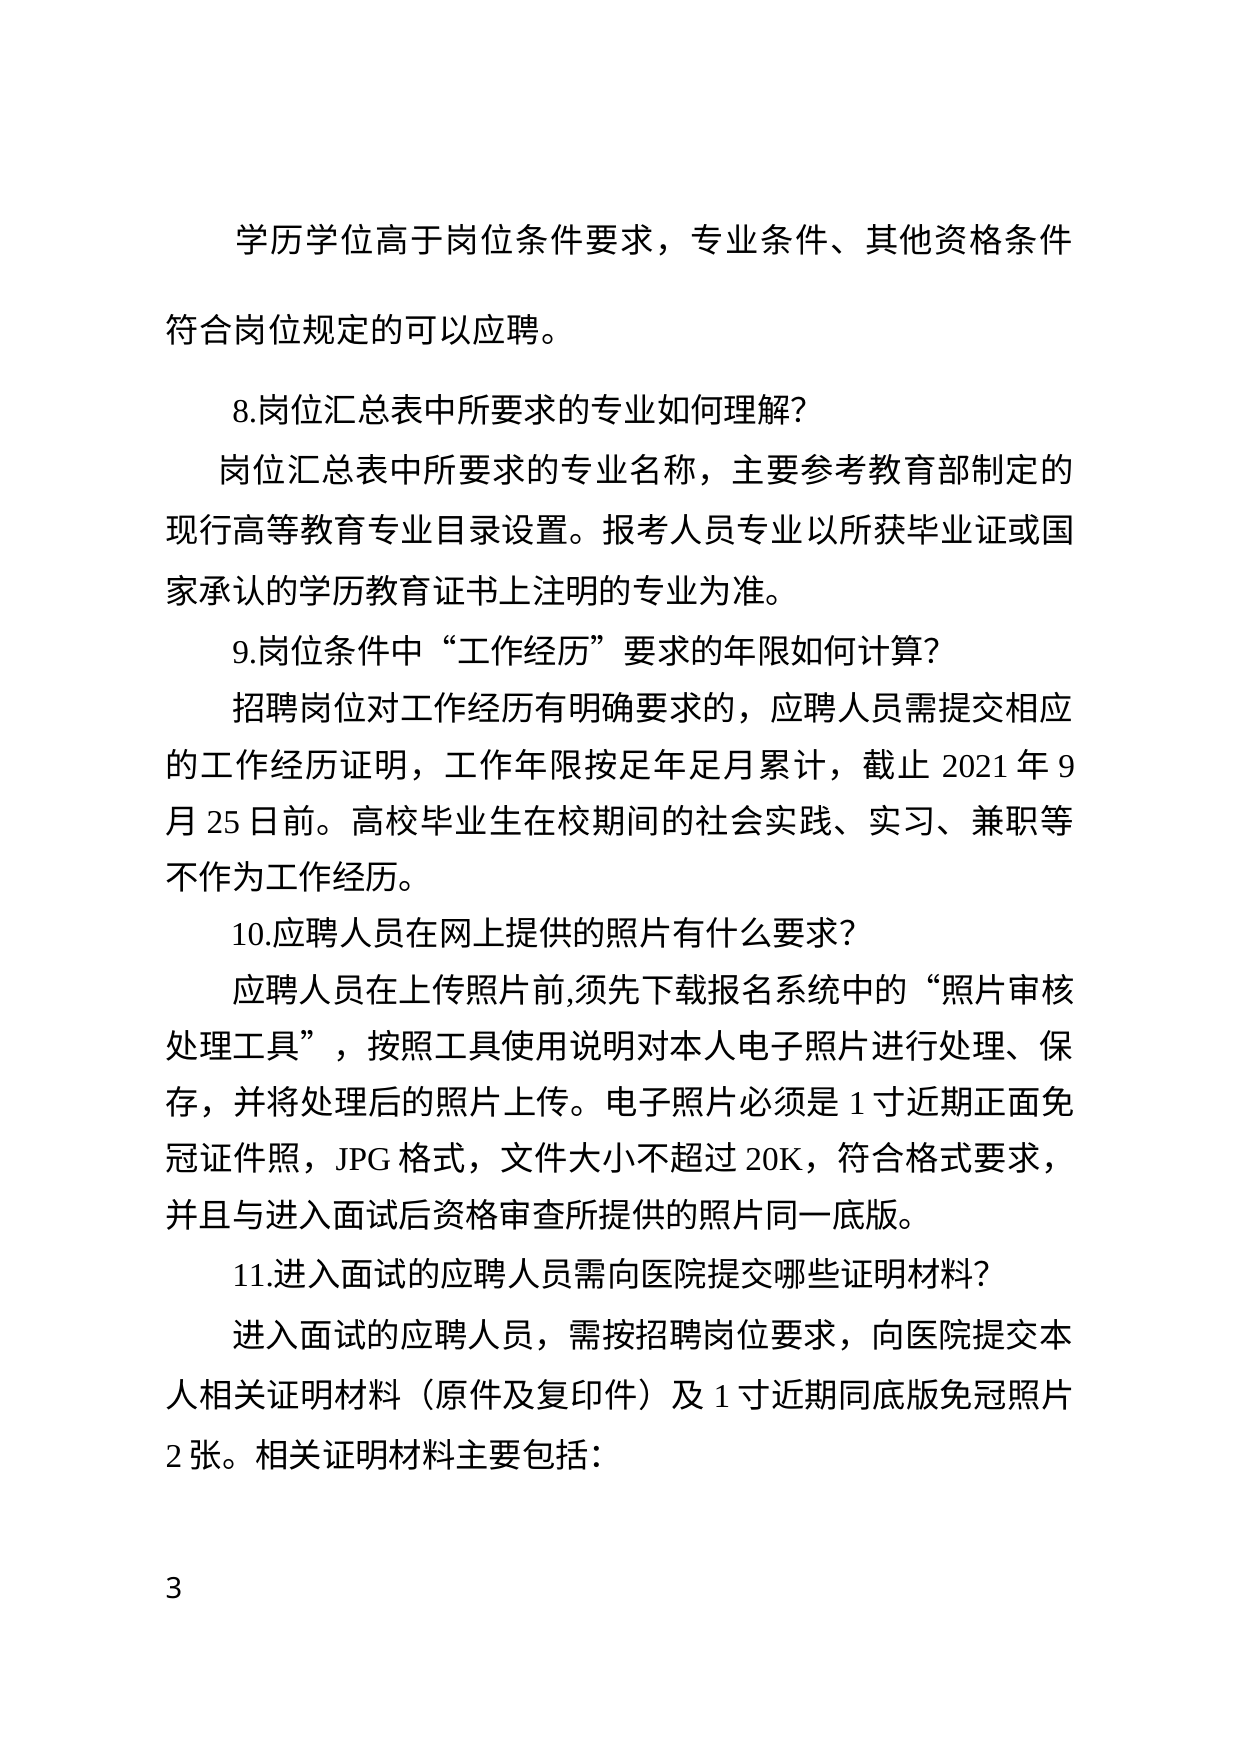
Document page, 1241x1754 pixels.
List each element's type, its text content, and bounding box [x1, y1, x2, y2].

list 9.岗位条件中“工作经历”要求的年限如何计算？ [165, 615, 1075, 676]
text 学历学位高于岗位条件要求，专业条件、其他资格条件符合岗位规定的可以应聘。 [165, 192, 1075, 374]
text 10.应聘人员在网上提供的照片有什么要求？ [165, 901, 1075, 957]
text 岗位汇总表中所要求的专业名称，主要参考教育部制定的现行高等教育专业目录设置。报考人员专业以所获毕业证或国家承认的学历教育证书上注明的专业为准。 [165, 434, 1075, 615]
list 8.岗位汇总表中所要求的专业如何理解？ [165, 374, 1075, 434]
list 11.进入面试的应聘人员需向医院提交哪些证明材料？ [165, 1238, 1075, 1299]
text 应聘人员在上传照片前,须先下载报名系统中的“照片审核处理工具”，按照工具使用说明对本人电子照片进行处理、保存，并将处理后的照片上传。电子照片必须是1寸近期正面免冠证件照，JPG格式，文件大小不超过20K，符合格式要求，并且与进入面试后资格审查所提供的照片同一底版。 [165, 957, 1075, 1238]
text 招聘岗位对工作经历有明确要求的，应聘人员需提交相应的工作经历证明，工作年限按足年足月累计，截止2021年9月25日前。高校毕业生在校期间的社会实践、实习、兼职等不作为工作经历。 [165, 676, 1075, 901]
text 进入面试的应聘人员，需按招聘岗位要求，向医院提交本人相关证明材料（原件及复印件）及1寸近期同底版免冠照片2张。相关证明材料主要包括： [165, 1299, 1075, 1480]
